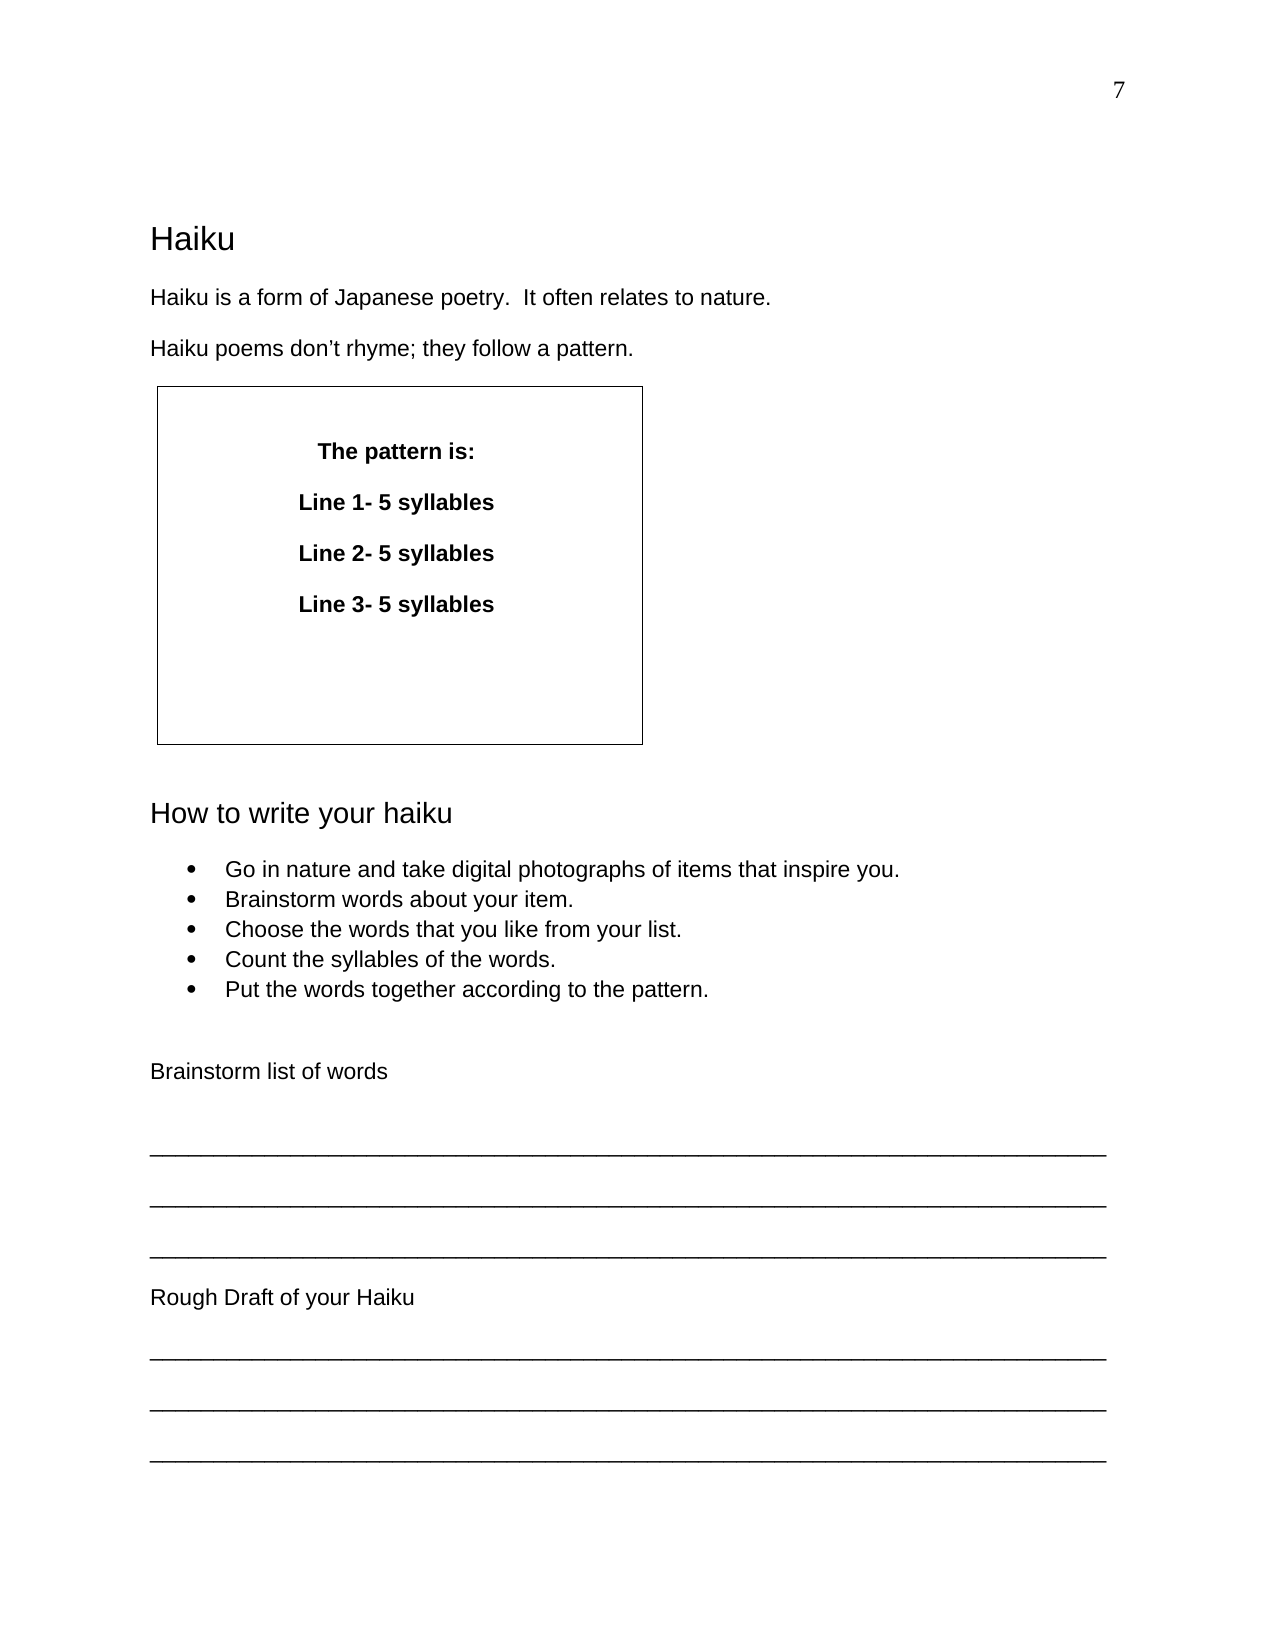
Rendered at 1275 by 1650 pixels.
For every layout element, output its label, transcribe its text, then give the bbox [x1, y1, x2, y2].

text ___________________________________________________________________________ [150, 1386, 1125, 1413]
text Haiku [150, 219, 1125, 257]
list Brainstorm words about your item. [187, 886, 1125, 912]
text ___________________________________________________________________________ [150, 1335, 1125, 1362]
table_header The pattern is: Line 1- 5 syllables Line 2- 5 syllables Line 3- 5 syllables [158, 387, 642, 744]
text Brainstorm list of words [150, 1058, 1125, 1084]
list Count the syllables of the words. [187, 946, 1125, 973]
text Rough Draft of your Haiku [150, 1284, 1125, 1311]
list Go in nature and take digital photographs of items that inspire you. [187, 856, 1125, 882]
text How to write your haiku [150, 796, 1125, 830]
text Haiku is a form of Japanese poetry. It often relates to nature. [150, 284, 1125, 310]
list Put the words together according to the pattern. [187, 976, 1125, 1003]
text ___________________________________________________________________________ [150, 1233, 1125, 1260]
text Haiku poems don’t rhyme; they follow a pattern. [150, 335, 1125, 361]
list Choose the words that you like from your list. [187, 916, 1125, 942]
text ___________________________________________________________________________ [150, 1182, 1125, 1209]
text ___________________________________________________________________________ [150, 1437, 1125, 1464]
text ___________________________________________________________________________ [150, 1131, 1125, 1158]
